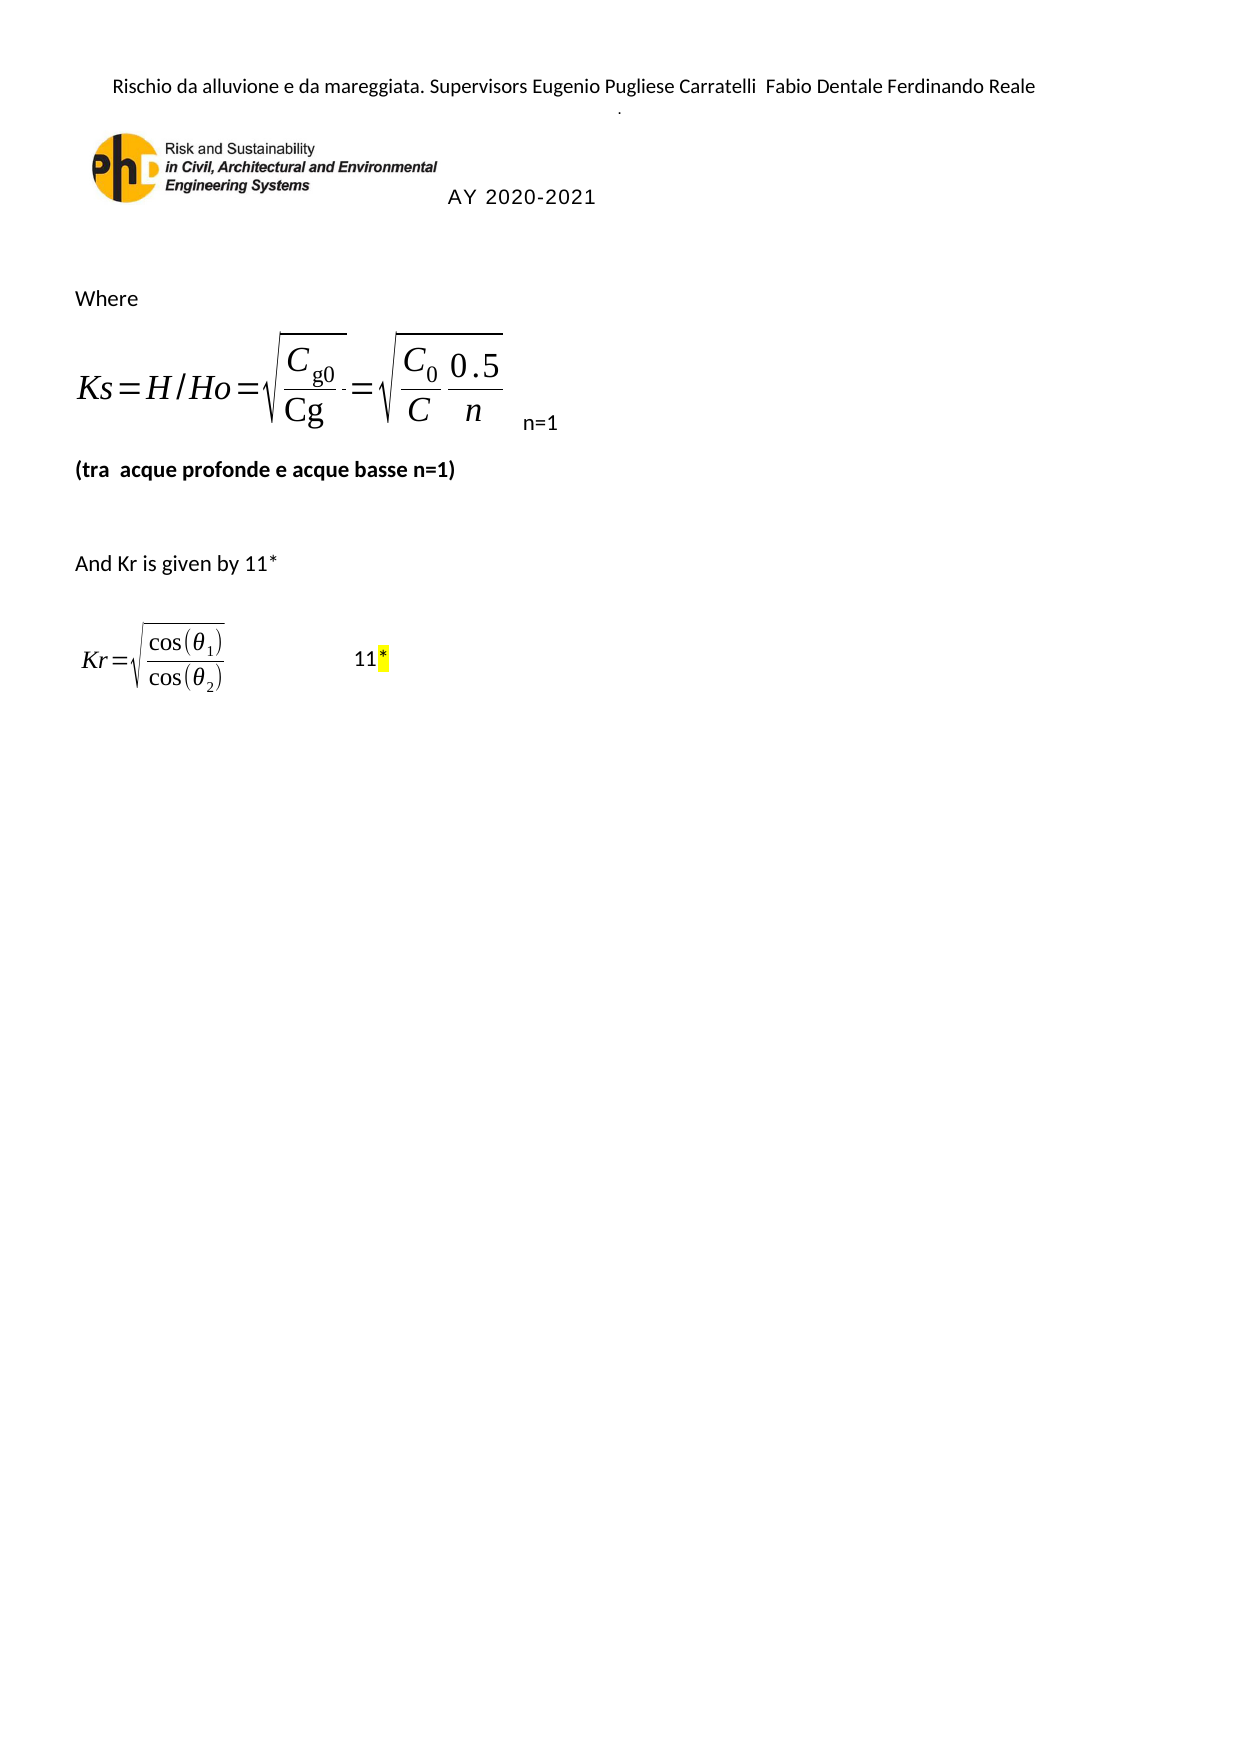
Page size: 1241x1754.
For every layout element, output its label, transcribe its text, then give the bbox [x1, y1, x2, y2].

text n=1 [75, 331, 1165, 436]
text Where [75, 284, 1165, 312]
text 11* [75, 622, 1165, 695]
text And Kr is given by 11* [75, 549, 1165, 577]
text (tra acque profonde e acque basse n=1) [75, 455, 1165, 483]
picture [89, 130, 441, 205]
